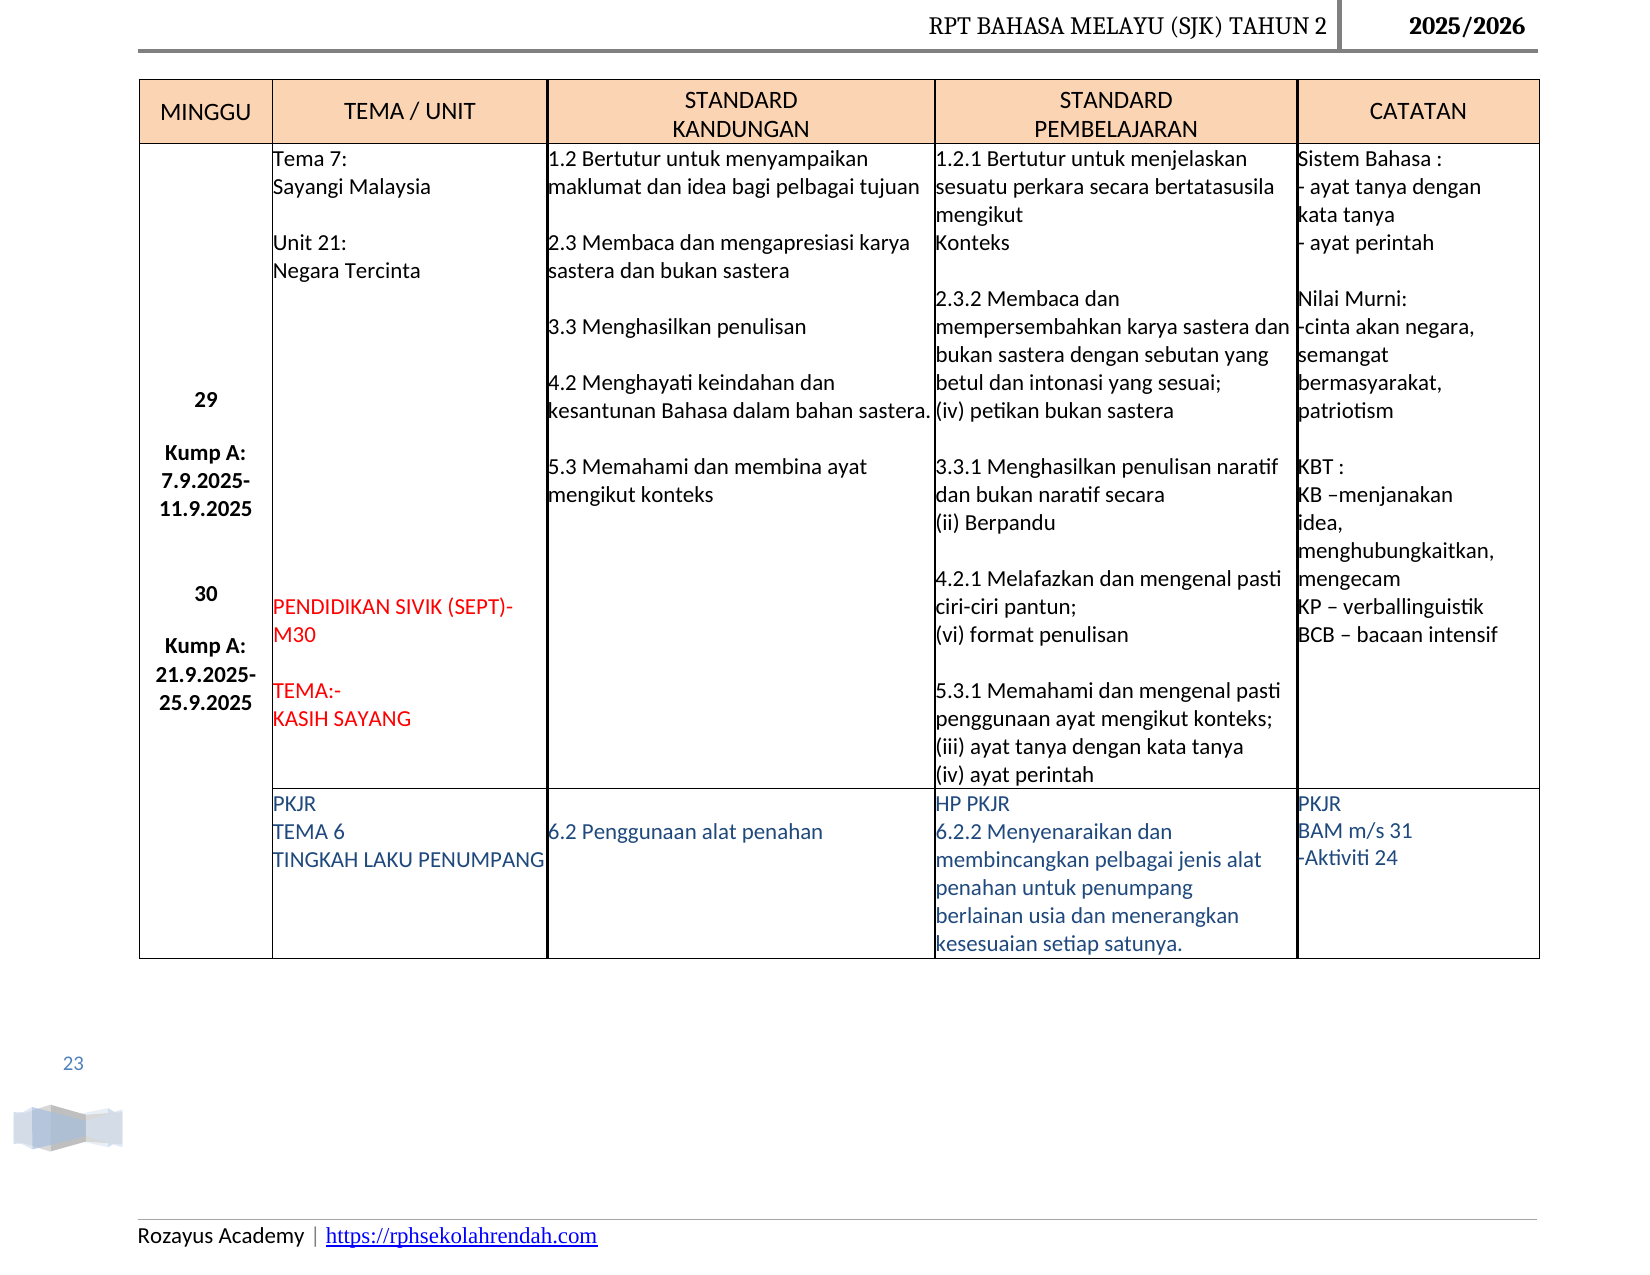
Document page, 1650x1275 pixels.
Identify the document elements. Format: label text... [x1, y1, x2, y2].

table_header CATATAN [1299, 80, 1539, 143]
table_header STANDARD PEMBELAJARAN [936, 80, 1296, 143]
table_cell HP PKJR 6.2.2 Menyenaraikan dan membincangkan pelbagai jenis alat penahan untuk penumpang berlainan usia dan menerangkan kesesuaian setiap satunya. [936, 789, 1296, 957]
table_header TEMA / UNIT [273, 80, 546, 143]
table_cell PKJR TEMA 6 TINGKAH LAKU PENUMPANG [273, 789, 546, 957]
table_cell 1.2.1 Bertutur untuk menjelaskan sesuatu perkara secara bertatasusila mengikut Konteks 2.3.2 Membaca dan mempersembahkan karya sastera dan bukan sastera dengan sebutan yang betul dan intonasi yang sesuai; (iv) petikan bukan sastera 3.3.1 Menghasilkan penulisan naratif dan bukan naratif secara (ii) Berpandu 4.2.1 Melafazkan dan mengenal pasti ciri-ciri pantun; (vi) format penulisan 5.3.1 Memahami dan mengenal pasti penggunaan ayat mengikut konteks; (iii) ayat tanya dengan kata tanya (iv) ayat perintah [936, 144, 1296, 788]
table_cell PKJR BAM m/s 31 -Aktiviti 24 [1299, 789, 1539, 957]
table_cell 1.2 Bertutur untuk menyampaikan maklumat dan idea bagi pelbagai tujuan 2.3 Membaca dan mengapresiasi karya sastera dan bukan sastera 3.3 Menghasilkan penulisan 4.2 Menghayati keindahan dan kesantunan Bahasa dalam bahan sastera. 5.3 Memahami dan membina ayat mengikut konteks [549, 144, 934, 788]
table_cell Tema 7: Sayangi Malaysia Unit 21: Negara Tercinta PENDIDIKAN SIVIK (SEPT)-M30 TEMA:- KASIH SAYANG [273, 144, 546, 788]
table_header STANDARD KANDUNGAN [549, 80, 934, 143]
table_cell 6.2 Penggunaan alat penahan [549, 789, 934, 957]
table_cell 29 Kump A: 7.9.2025-11.9.2025 30 Kump A: 21.9.2025-25.9.2025 [140, 144, 272, 957]
table_cell Sistem Bahasa : - ayat tanya dengan kata tanya - ayat perintah Nilai Murni: -cinta akan negara, semangat bermasyarakat, patriotism KBT : KB –menjanakan idea, menghubungkaitkan, mengecam KP – verballinguistik BCB – bacaan intensif [1299, 144, 1539, 788]
table_header MINGGU [140, 80, 272, 143]
